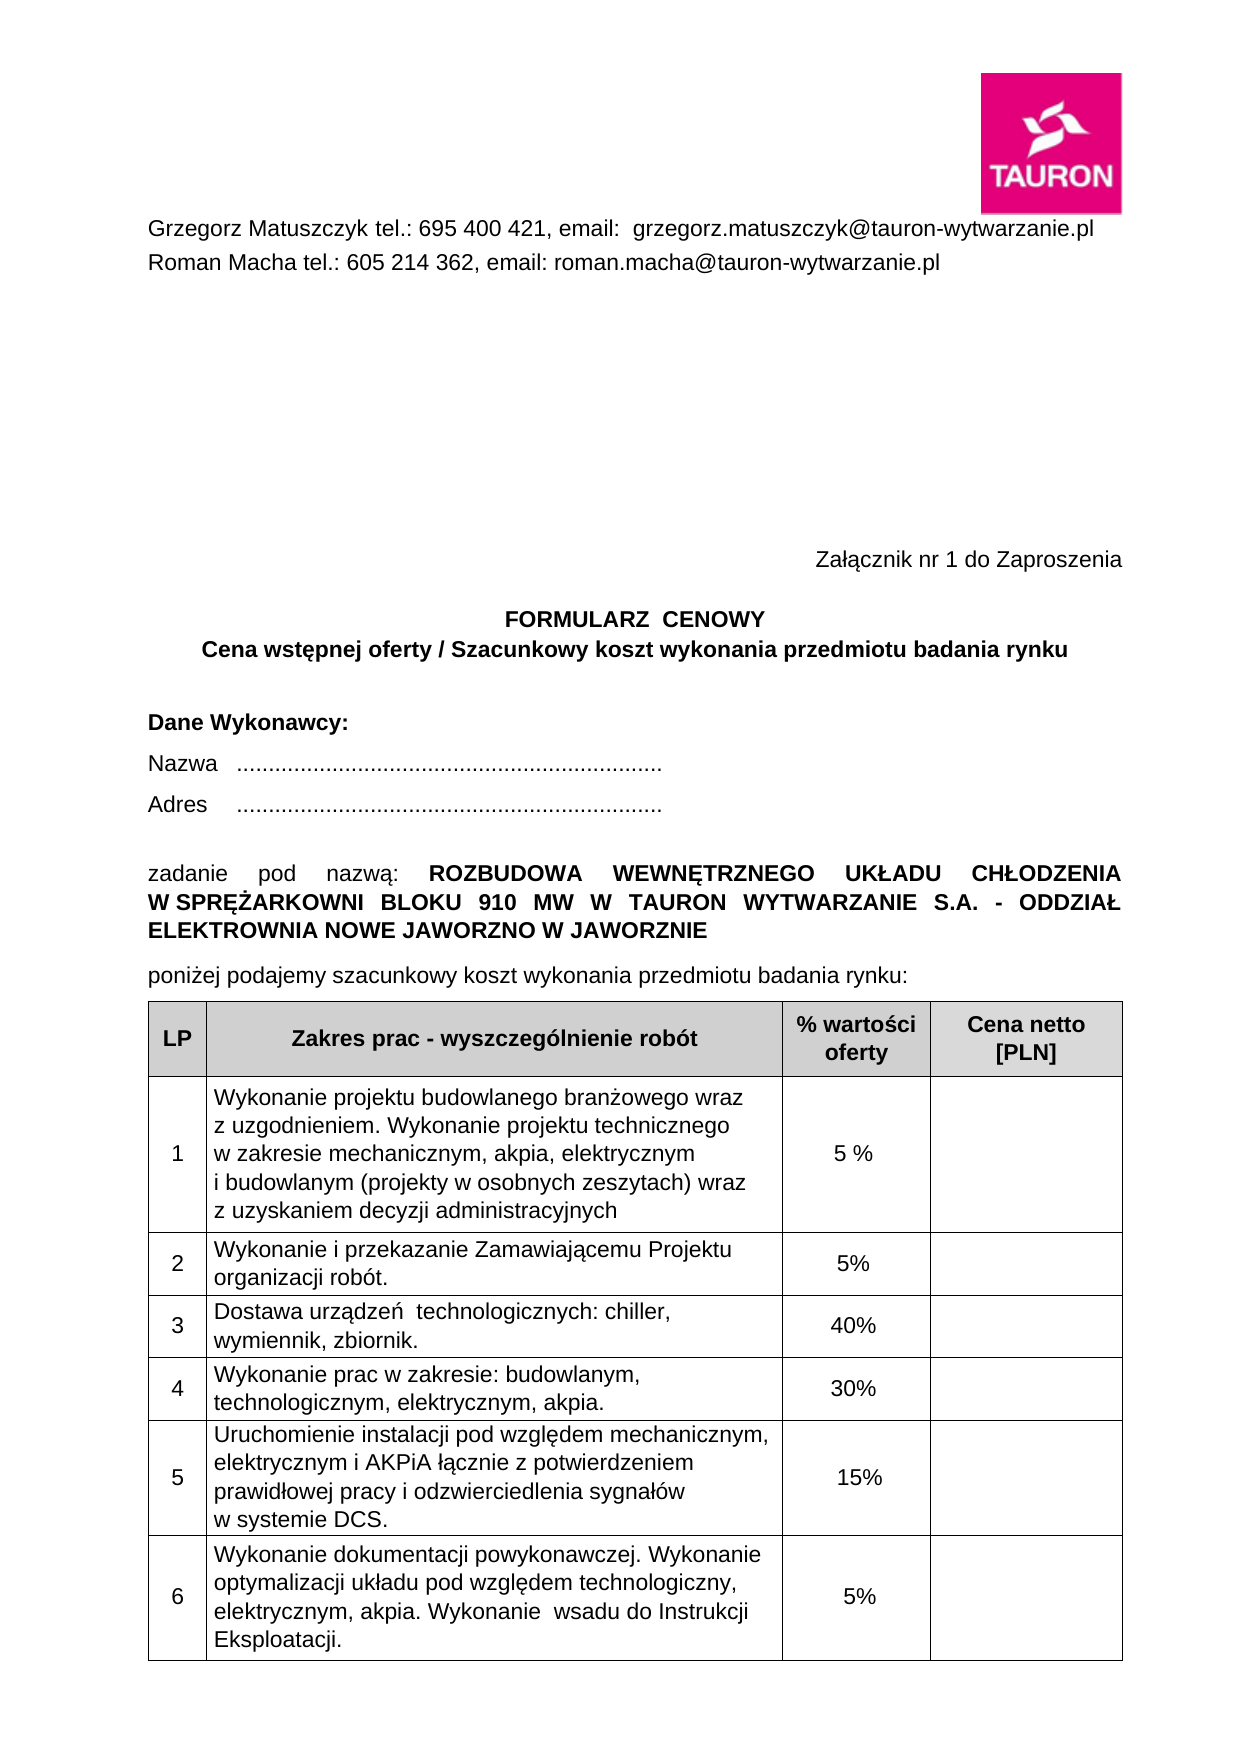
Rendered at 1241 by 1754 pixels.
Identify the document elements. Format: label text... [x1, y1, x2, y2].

table_cell 1 [149, 1077, 206, 1232]
table_cell 15% [783, 1421, 930, 1534]
picture [981, 73, 1123, 215]
table_cell [931, 1421, 1122, 1534]
text Cena wstępnej oferty / Szacunkowy koszt wykonania przedmiotu badania rynku [148, 636, 1122, 663]
table_cell 4 [149, 1358, 206, 1420]
table_cell Wykonanie prac w zakresie: budowlanym, technologicznym, elektrycznym, akpia. [207, 1358, 782, 1420]
text Nazwa ................................................................... [148, 750, 1122, 776]
table_cell [931, 1358, 1122, 1420]
table_header Cena netto [PLN] [931, 1002, 1122, 1076]
table_cell 5% [783, 1536, 930, 1659]
table_cell 5 [149, 1421, 206, 1534]
text Dane Wykonawcy: [148, 709, 1122, 736]
text Adres ................................................................... [148, 791, 1122, 817]
table_header % wartości oferty [783, 1002, 930, 1076]
text zadanie pod nazwą: ROZBUDOWA WEWNĘTRZNEGO UKŁADU CHŁODZENIA W SPRĘŻARKOWNI BLOKU 910 MW W TAURON WYTWARZANIE S.A. - ODDZIAŁ ELEKTROWNIA NOWE JAWORZNO W JAWORZNIE [148, 860, 1122, 944]
table_cell [931, 1296, 1122, 1357]
table_cell 5 % [783, 1077, 930, 1232]
table_cell [931, 1536, 1122, 1659]
table_cell 6 [149, 1536, 206, 1659]
text poniżej podajemy szacunkowy koszt wykonania przedmiotu badania rynku: [148, 962, 1122, 989]
table_cell 5% [783, 1233, 930, 1295]
table_cell Uruchomienie instalacji pod względem mechanicznym, elektrycznym i AKPiA łącznie z potwierdzeniem prawidłowej pracy i odzwierciedlenia sygnałów w systemie DCS. [207, 1421, 782, 1534]
text FORMULARZ CENOWY [148, 606, 1122, 632]
table_cell Wykonanie dokumentacji powykonawczej. Wykonanie optymalizacji układu pod względem technologiczny, elektrycznym, akpia. Wykonanie wsadu do Instrukcji Eksploatacji. [207, 1536, 782, 1659]
table_cell [931, 1233, 1122, 1295]
table_cell Dostawa urządzeń technologicznych: chiller, wymiennik, zbiornik. [207, 1296, 782, 1357]
text Roman Macha tel.: 605 214 362, email: roman.macha@tauron-wytwarzanie.pl [148, 249, 1122, 276]
table_cell 3 [149, 1296, 206, 1357]
table_cell [931, 1077, 1122, 1232]
table_cell Wykonanie i przekazanie Zamawiającemu Projektu organizacji robót. [207, 1233, 782, 1295]
table_header LP [149, 1002, 206, 1076]
table_cell Wykonanie projektu budowlanego branżowego wraz z uzgodnieniem. Wykonanie projektu technicznego w zakresie mechanicznym, akpia, elektrycznym i budowlanym (projekty w osobnych zeszytach) wraz z uzyskaniem decyzji administracyjnych [207, 1077, 782, 1232]
text Grzegorz Matuszczyk tel.: 695 400 421, email: grzegorz.matuszczyk@tauron-wytwarzanie.pl [148, 215, 1122, 241]
table_cell 40% [783, 1296, 930, 1357]
table_header Zakres prac - wyszczególnienie robót [207, 1002, 782, 1076]
table_cell 30% [783, 1358, 930, 1420]
text Załącznik nr 1 do Zaproszenia [148, 546, 1122, 572]
table_cell 2 [149, 1233, 206, 1295]
